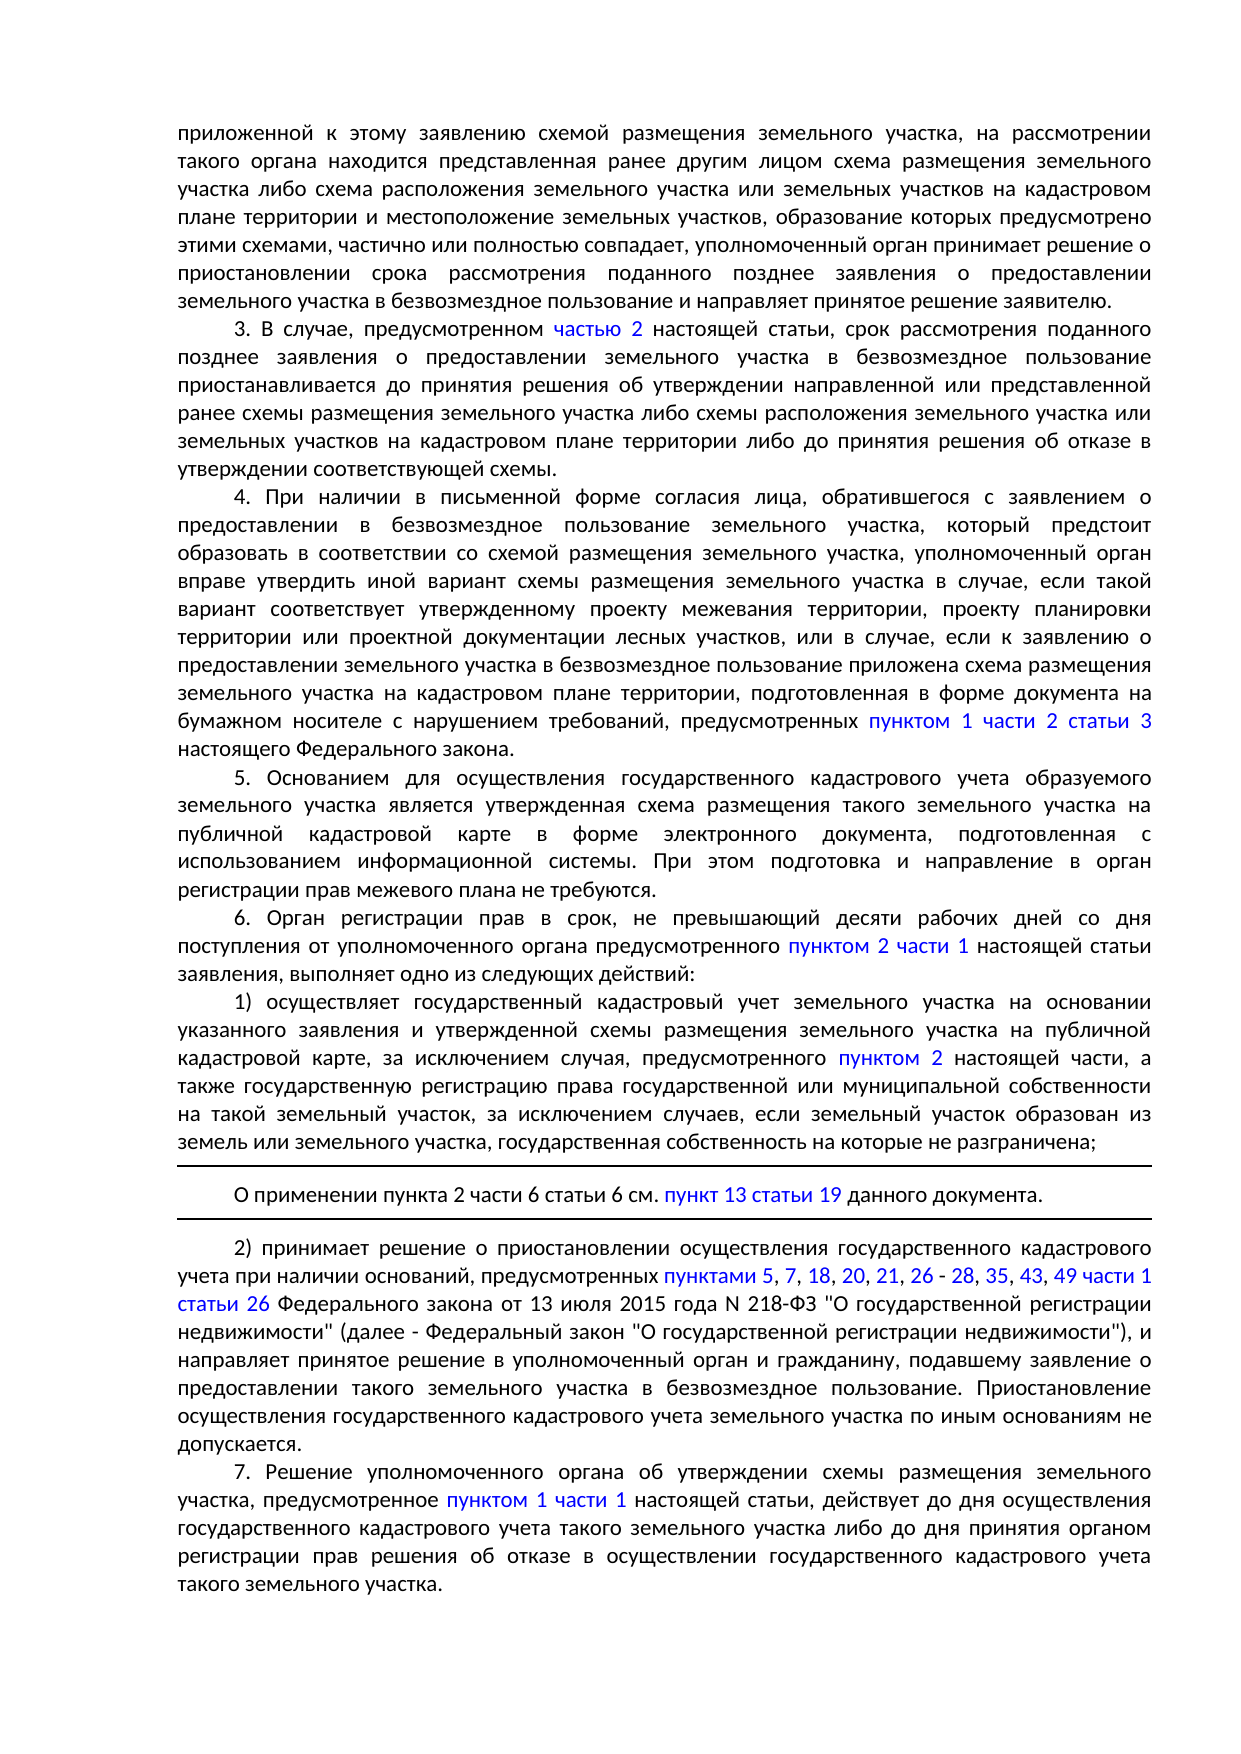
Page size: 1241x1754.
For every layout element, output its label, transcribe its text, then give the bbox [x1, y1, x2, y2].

text О применении пункта 2 части 6 статьи 6 см. пункт 13 статьи 19 данного документа. [177, 1180, 1152, 1208]
text 7. Решение уполномоченного органа об утверждении схемы размещения земельного участка, предусмотренное пунктом 1 части 1 настоящей статьи, действует до дня осуществления государственного кадастрового учета такого земельного участка либо до дня принятия органом регистрации прав решения об отказе в осуществлении государственного кадастрового учета такого земельного участка. [177, 1457, 1152, 1597]
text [177, 118, 1152, 314]
text 1) осуществляет государственный кадастровый учет земельного участка на основании указанного заявления и утвержденной схемы размещения земельного участка на публичной кадастровой карте, за исключением случая, предусмотренного пунктом 2 настоящей части, а также государственную регистрацию права государственной или муниципальной собственности на такой земельный участок, за исключением случаев, если земельный участок образован из земель или земельного участка, государственная собственность на которые не разграничена; [177, 987, 1152, 1155]
text 6. Орган регистрации прав в срок, не превышающий десяти рабочих дней со дня поступления от уполномоченного органа предусмотренного пунктом 2 части 1 настоящей статьи заявления, выполняет одно из следующих действий: [177, 903, 1152, 987]
text 4. При наличии в письменной форме согласия лица, обратившегося с заявлением о предоставлении в безвозмездное пользование земельного участка, который предстоит образовать в соответствии со схемой размещения земельного участка, уполномоченный орган вправе утвердить иной вариант схемы размещения земельного участка в случае, если такой вариант соответствует утвержденному проекту межевания территории, проекту планировки территории или проектной документации лесных участков, или в случае, если к заявлению о предоставлении земельного участка в безвозмездное пользование приложена схема размещения земельного участка на кадастровом плане территории, подготовленная в форме документа на бумажном носителе с нарушением требований, предусмотренных пунктом 1 части 2 статьи 3 настоящего Федерального закона. [177, 482, 1152, 763]
text 2) принимает решение о приостановлении осуществления государственного кадастрового учета при наличии оснований, предусмотренных пунктами 5, 7, 18, 20, 21, 26 - 28, 35, 43, 49 части 1 статьи 26 Федерального закона от 13 июля 2015 года N 218-ФЗ "О государственной регистрации недвижимости" (далее - Федеральный закон "О государственной регистрации недвижимости"), и направляет принятое решение в уполномоченный орган и гражданину, подавшему заявление о предоставлении такого земельного участка в безвозмездное пользование. Приостановление осуществления государственного кадастрового учета земельного участка по иным основаниям не допускается. [177, 1233, 1152, 1457]
text 3. В случае, предусмотренном частью 2 настоящей статьи, срок рассмотрения поданного позднее заявления о предоставлении земельного участка в безвозмездное пользование приостанавливается до принятия решения об утверждении направленной или представленной ранее схемы размещения земельного участка либо схемы расположения земельного участка или земельных участков на кадастровом плане территории либо до принятия решения об отказе в утверждении соответствующей схемы. [177, 314, 1152, 482]
text 5. Основанием для осуществления государственного кадастрового учета образуемого земельного участка является утвержденная схема размещения такого земельного участка на публичной кадастровой карте в форме электронного документа, подготовленная с использованием информационной системы. При этом подготовка и направление в орган регистрации прав межевого плана не требуются. [177, 763, 1152, 903]
